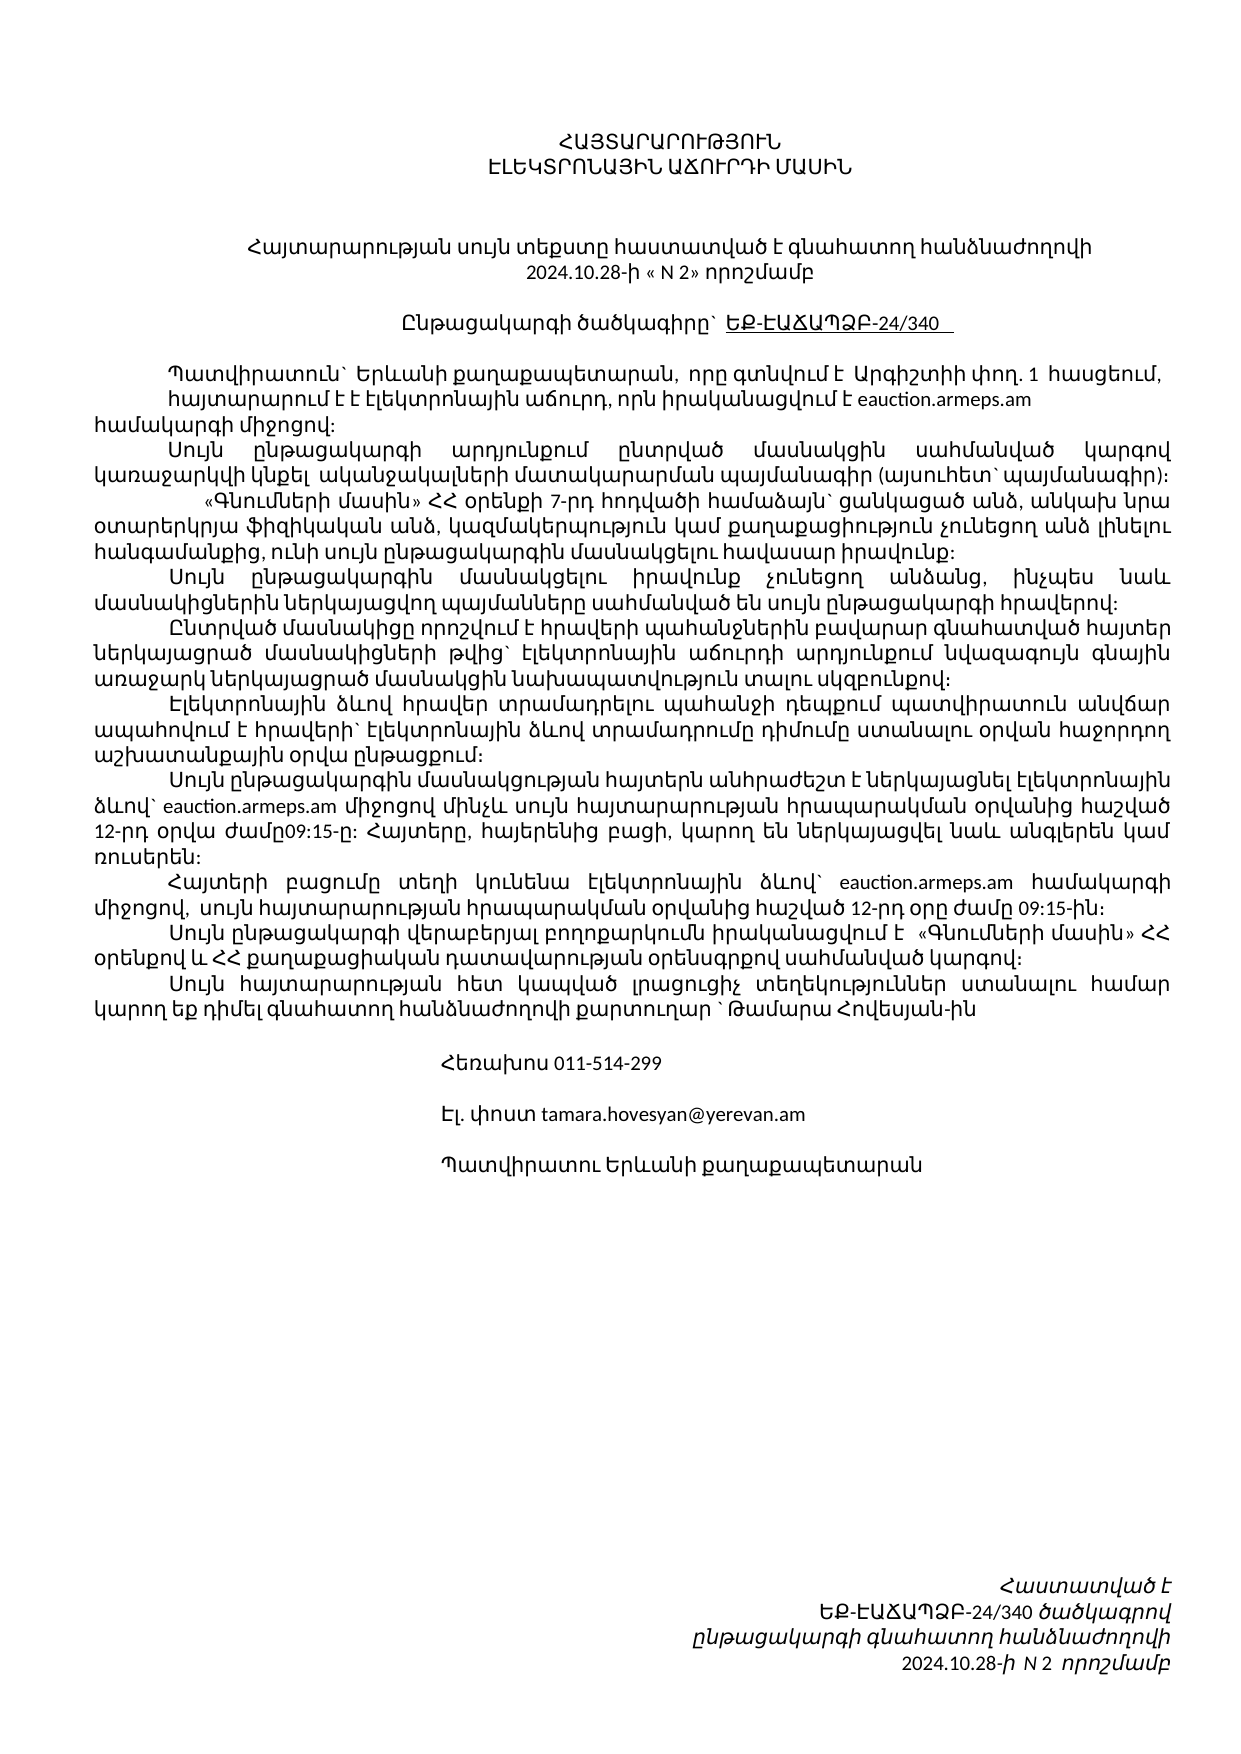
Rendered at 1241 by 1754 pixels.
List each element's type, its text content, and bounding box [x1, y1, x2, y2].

text Հաստատված է [94, 1573, 1171, 1599]
text հայտարարում է է էլեկտրոնային աճուրդ, որն իրականացվում է eauction.armeps.am համակարգի միջոցով: [94, 386, 1171, 437]
text Էլ. փոստ tamara.hovesyan@yerevan.am [94, 1101, 1171, 1126]
text Հեռախոս 011-514-299 [94, 1050, 1171, 1076]
text ԵՔ-ԷԱՃԱՊՁԲ-24/340 ծածկագրով [94, 1599, 1171, 1624]
text Սույն ընթացակարգի արդյունքում ընտրված մասնակցին սահմանված կարգով կառաջարկվի կնքել ականջակալների մատակարարման պայմանագիր (այսուհետ` պայմանագիր)։ [94, 437, 1171, 488]
text Էլեկտրոնային ձևով հրավեր տրամադրելու պահանջի դեպքում պատվիրատուն անվճար ապահովում է հրավերի` էլեկտրոնային ձևով տրամադրումը դիմումը ստանալու օրվան հաջորդող աշխատանքային օրվա ընթացքում։ [94, 691, 1171, 768]
text 2024.10.28 -ի « N 2» որոշմամբ [94, 259, 1171, 285]
text ընթացակարգի գնահատող հանձնաժողովի [94, 1624, 1171, 1650]
text Սույն ընթացակարգին մասնակցության հայտերն անհրաժեշտ է ներկայացնել էլեկտրոնային ձևով` eauction.armeps.am միջոցով մինչև սույն հայտարարության հրապարակման օրվանից հաշված 12-րդ օրվա ժամը09:15-ը: Հայտերը, հայերենից բացի, կարող են ներկայացվել նաև անգլերեն կամ ռուսերեն: [94, 768, 1171, 869]
text «Գնումների մասին» ՀՀ օրենքի 7-րդ հոդվածի համաձայն` ցանկացած անձ, անկախ նրա օտարերկրյա ֆիզիկական անձ, կազմակերպություն կամ քաղաքացիություն չունեցող անձ լինելու հանգամանքից, ունի սույն ընթացակարգին մասնակցելու հավասար իրավունք: [94, 488, 1171, 564]
text Պատվիրատուն` Երևանի քաղաքապետարան, որը գտնվում է Արգիշտիի փող. 1 հասցեում, [94, 361, 1171, 386]
text Սույն ընթացակարգին մասնակցելու իրավունք չունեցող անձանց, ինչպես նաև մասնակիցներին ներկայացվող պայմանները սահմանված են սույն ընթացակարգի հրավերով: [94, 564, 1171, 615]
text 2024.10.28 -ի N 2 որոշմամբ [94, 1650, 1171, 1675]
text ՀԱՅՏԱՐԱՐՈՒԹՅՈՒՆ [94, 129, 1171, 154]
text Հայտարարության սույն տեքստը հաստատված է գնահատող հանձնաժողովի [94, 234, 1171, 259]
text Ընթացակարգի ծածկագիրը` ԵՔ-ԷԱՃԱՊՁԲ-24/340 [94, 310, 1171, 336]
text Հայտերի բացումը տեղի կունենա էլեկտրոնային ձևով` eauction.armeps.am համակարգի միջոցով, սույն հայտարարության հրապարակման օրվանից հաշված 12-րդ օրը ժամը 09:15-ին։ [94, 869, 1171, 920]
text Սույն հայտարարության հետ կապված լրացուցիչ տեղեկություններ ստանալու համար կարող եք դիմել գնահատող հանձնաժողովի քարտուղար ` Թամարա Հովեսյան-ին [94, 971, 1171, 1022]
text ԷԼԵԿՏՐՈՆԱՅԻՆ ԱՃՈՒՐԴԻ ՄԱՍԻՆ [94, 154, 1171, 180]
text Սույն ընթացակարգի վերաբերյալ բողոքարկումն իրականացվում է «Գնումների մասին» ՀՀ օրենքով և ՀՀ քաղաքացիական դատավարության օրենսգրքով սահմանված կարգով։ [94, 920, 1171, 971]
text Պատվիրատու Երևանի քաղաքապետարան [94, 1152, 1171, 1177]
text Ընտրված մասնակիցը որոշվում է հրավերի պահանջներին բավարար գնահատված հայտեր ներկայացրած մասնակիցների թվից` էլեկտրոնային աճուրդի արդյունքում նվազագույն գնային առաջարկ ներկայացրած մասնակցին նախապատվություն տալու սկզբունքով։ [94, 615, 1171, 691]
